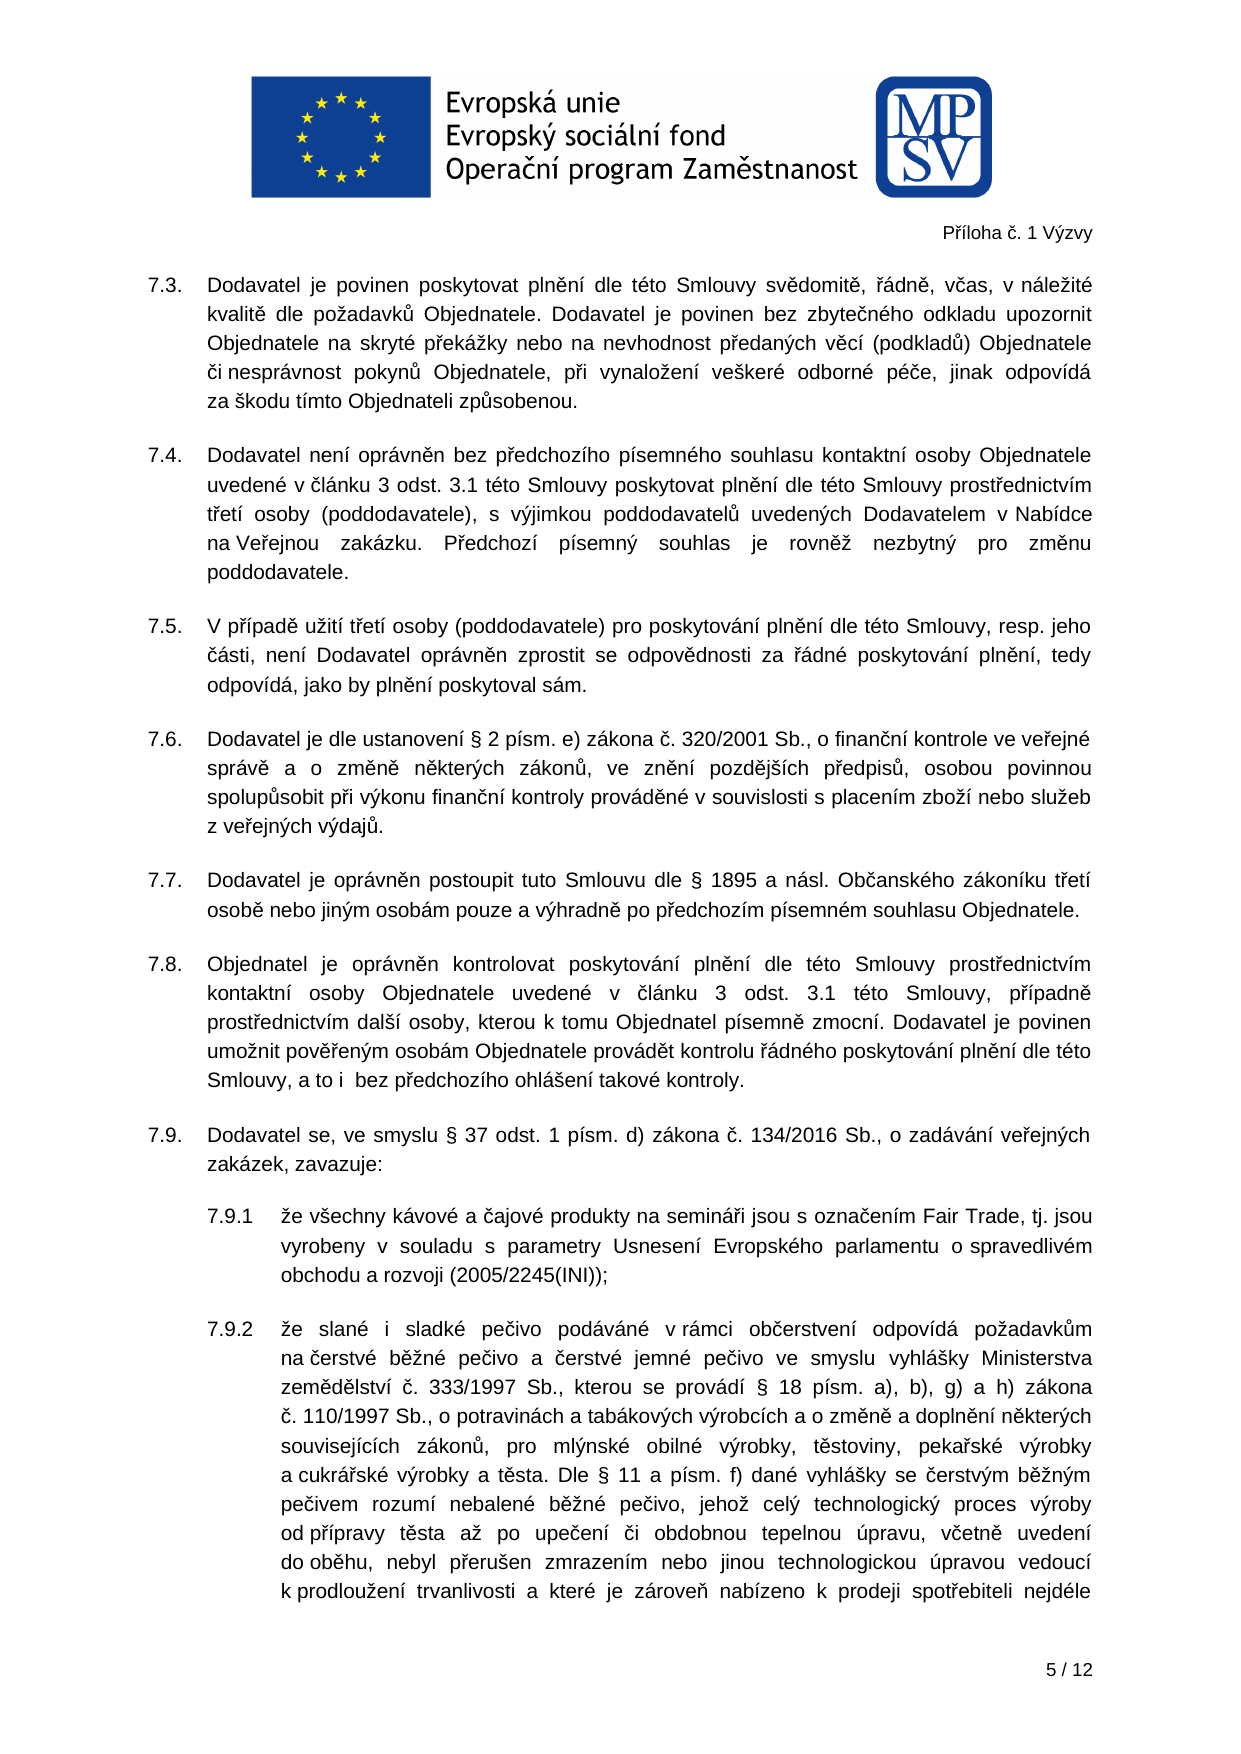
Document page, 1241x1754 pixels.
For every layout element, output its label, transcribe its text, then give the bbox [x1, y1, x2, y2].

list Dodavatel se, ve smyslu § 37 odst. 1 písm. d) zákona č. 134/2016 Sb., o zadávání veřejných zakázek, zavazuje: [148, 1117, 1092, 1176]
list Dodavatel není oprávněn bez předchozího písemného souhlasu kontaktní osoby Objednatele uvedené v článku 3 odst. 3.1 této Smlouvy poskytovat plnění dle této Smlouvy prostřednictvím třetí osoby (poddodavatele), s výjimkou poddodavatelů uvedených Dodavatelem v Nabídce na Veřejnou zakázku. Předchozí písemný souhlas je rovněž nezbytný pro změnu poddodavatele. [148, 438, 1092, 584]
list Dodavatel je povinen poskytovat plnění dle této Smlouvy svědomitě, řádně, včas, v náležité kvalitě dle požadavků Objednatele. Dodavatel je povinen bez zbytečného odkladu upozornit Objednatele na skryté překážky nebo na nevhodnost předaných věcí (podkladů) Objednatele či nesprávnost pokynů Objednatele, při vynaložení veškeré odborné péče, jinak odpovídá za škodu tímto Objednateli způsobenou. [148, 267, 1092, 413]
list 7.9.1 že všechny kávové a čajové produkty na semináři jsou s označením Fair Trade, tj. jsou vyrobeny v souladu s parametry Usnesení Evropského parlamentu o spravedlivém obchodu a rozvoji (2005/2245(INI)); [207, 1201, 1092, 1288]
list Dodavatel je oprávněn postoupit tuto Smlouvu dle § 1895 a násl. Občanského zákoníku třetí osobě nebo jiným osobám pouze a výhradně po předchozím písemném souhlasu Objednatele. [148, 863, 1092, 921]
list V případě užití třetí osoby (poddodavatele) pro poskytování plnění dle této Smlouvy, resp. jeho části, není Dodavatel oprávněn zprostit se odpovědnosti za řádné poskytování plnění, tedy odpovídá, jako by plnění poskytoval sám. [148, 609, 1092, 696]
list Objednatel je oprávněn kontrolovat poskytování plnění dle této Smlouvy prostřednictvím kontaktní osoby Objednatele uvedené v článku 3 odst. 3.1 této Smlouvy, případně prostřednictvím další osoby, kterou k tomu Objednatel písemně zmocní. Dodavatel je povinen umožnit pověřeným osobám Objednatele provádět kontrolu řádného poskytování plnění dle této Smlouvy, a to i bez předchozího ohlášení takové kontroly. [148, 946, 1092, 1092]
list Dodavatel je dle ustanovení § 2 písm. e) zákona č. 320/2001 Sb., o finanční kontrole ve veřejné správě a o změně některých zákonů, ve znění pozdějších předpisů, osobou povinnou spolupůsobit při výkonu finanční kontroly prováděné v souvislosti s placením zboží nebo služeb z veřejných výdajů. [148, 721, 1092, 838]
picture [248, 73, 992, 201]
